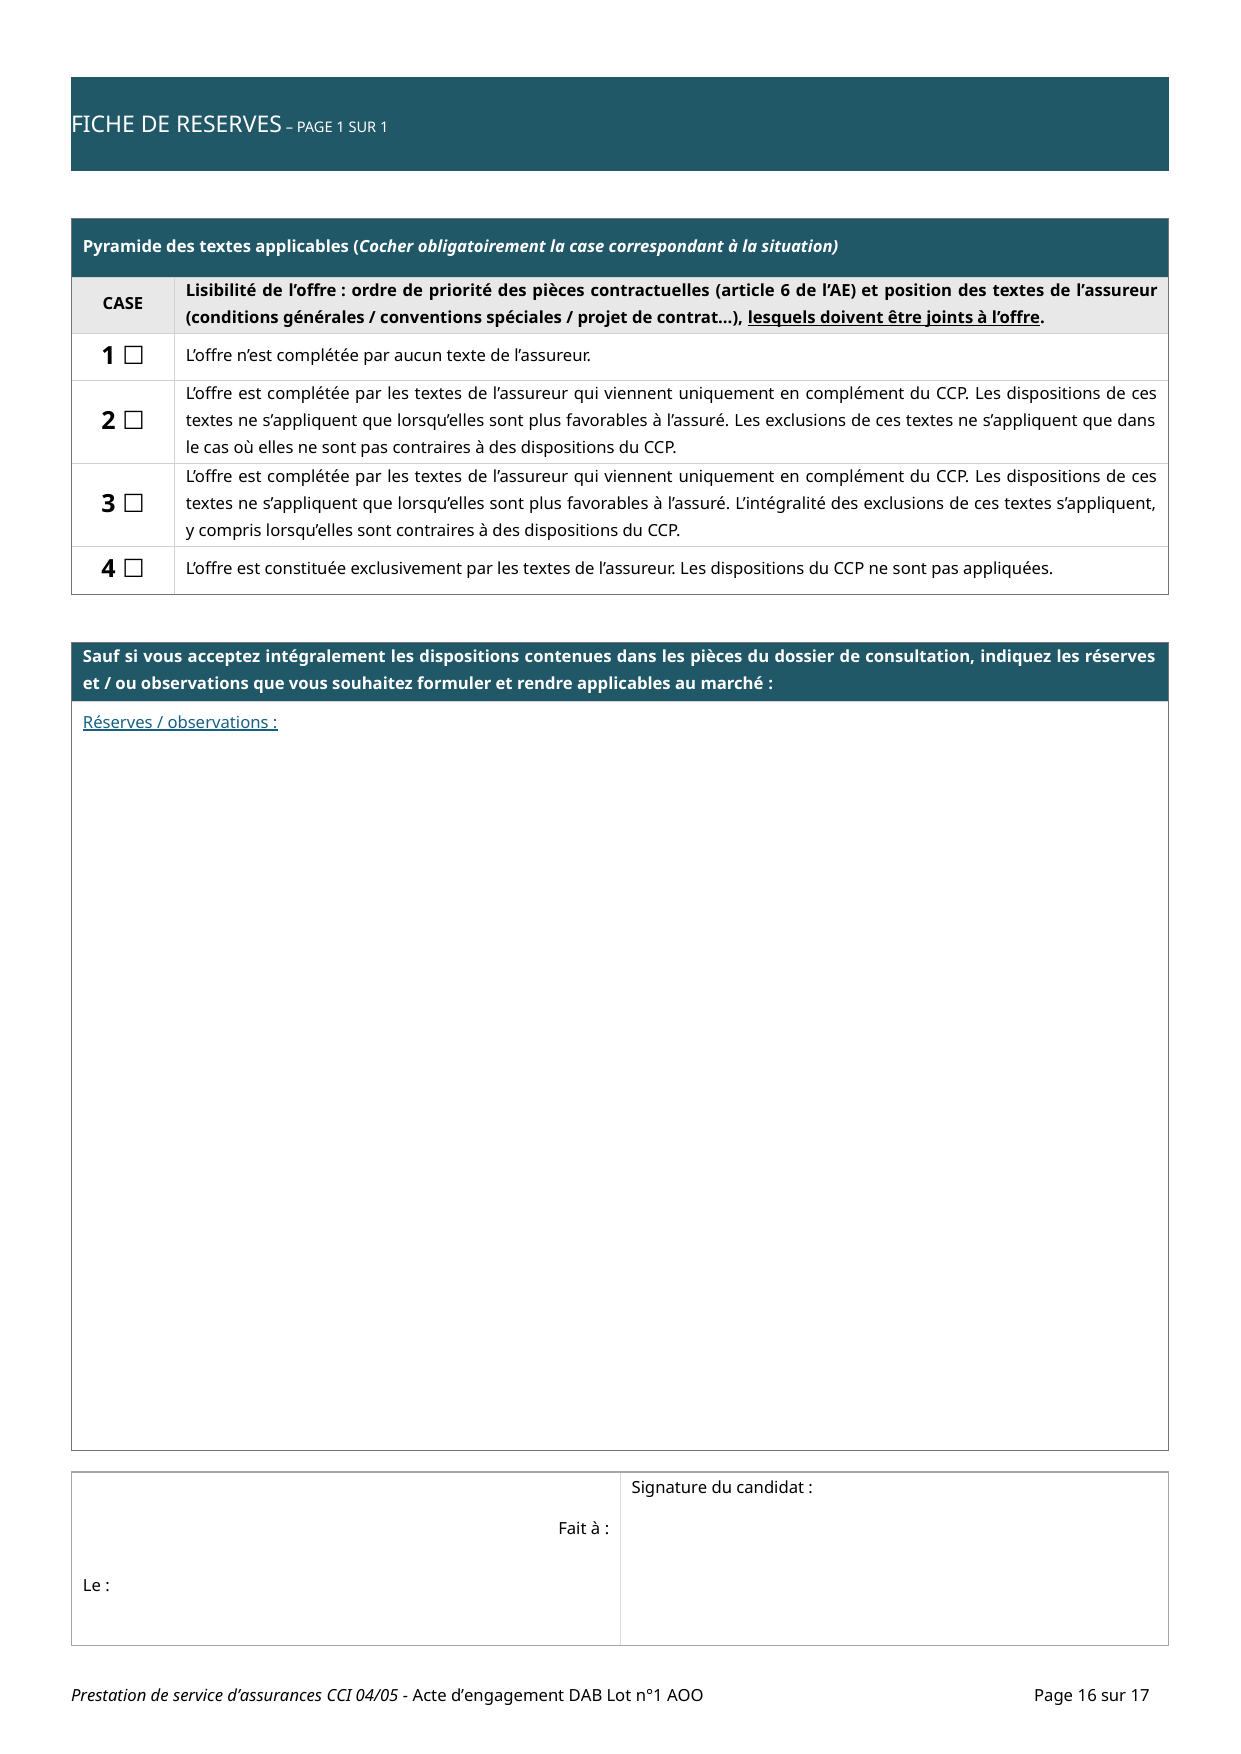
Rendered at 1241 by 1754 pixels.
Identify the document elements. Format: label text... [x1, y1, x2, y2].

table_cell 2 [72, 381, 174, 463]
table_cell Réserves / observations : [72, 702, 1168, 1450]
table_cell L’offre est complétée par les textes de l’assureur qui viennent uniquement en complément du CCP. Les dispositions de ces textes ne s’appliquent que lorsqu’elles sont plus favorables à l’assuré. Les exclusions de ces textes ne s’appliquent que dans le cas où elles ne sont pas contraires à des dispositions du CCP. [175, 381, 1168, 463]
table_cell 1 [72, 334, 174, 380]
table_cell L’offre est complétée par les textes de l’assureur qui viennent uniquement en complément du CCP. Les dispositions de ces textes ne s’appliquent que lorsqu’elles sont plus favorables à l’assuré. L’intégralité des exclusions de ces textes s’appliquent, y compris lorsqu’elles sont contraires à des dispositions du CCP. [175, 464, 1168, 546]
table_cell Lisibilité de l’offre : ordre de priorité des pièces contractuelles (article 6 de l’AE) et position des textes de l’assureur (conditions générales / conventions spéciales / projet de contrat…), lesquels doivent être joints à l’offre. [175, 278, 1168, 333]
table_header Sauf si vous acceptez intégralement les dispositions contenues dans les pièces du dossier de consultation, indiquez les réserves et / ou observations que vous souhaitez formuler et rendre applicables au marché : [72, 643, 1168, 701]
table_cell 3 [72, 464, 174, 546]
table_header Signature du candidat : [621, 1473, 1168, 1645]
text FICHE DE RESERVES – page 1 sur 1 [71, 108, 1169, 140]
table_cell L’offre est constituée exclusivement par les textes de l’assureur. Les dispositions du CCP ne sont pas appliquées. [175, 547, 1168, 593]
table_cell L’offre n’est complétée par aucun texte de l’assureur. [175, 334, 1168, 380]
table_header Fait à : Le : [72, 1473, 620, 1645]
table_cell CASE [72, 278, 174, 333]
table_cell 4 [72, 547, 174, 593]
table_header Pyramide des textes applicables (Cocher obligatoirement la case correspondant à la situation) [72, 219, 1168, 277]
